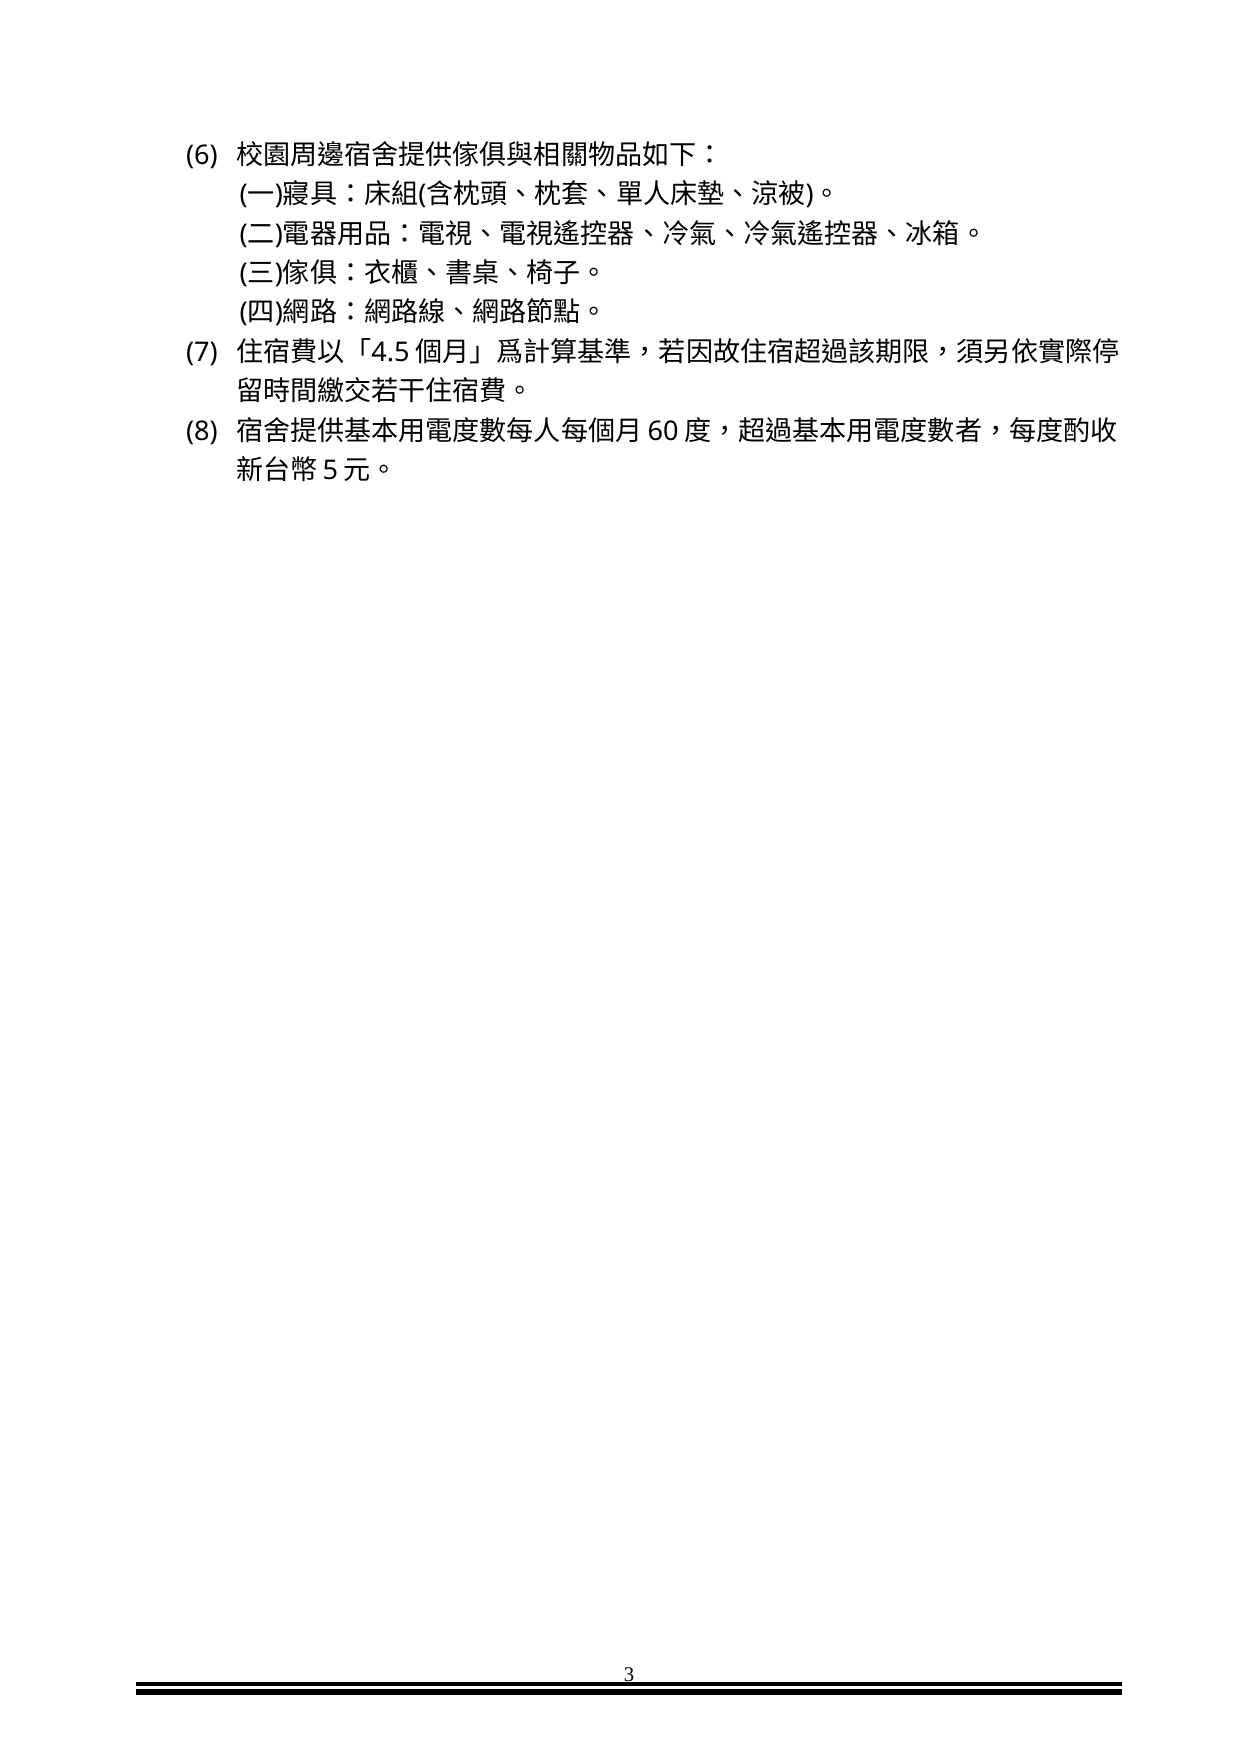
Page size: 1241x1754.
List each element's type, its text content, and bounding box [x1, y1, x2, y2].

list 宿舍提供基本用電度數每人每個月60度，超過基本用電度數者，每度酌收新台幣5元。 [186, 408, 1122, 487]
text (三)傢俱：衣櫃、書桌、椅子。 [239, 251, 1122, 290]
list 住宿費以「4.5個月」爲計算基準，若因故住宿超過該期限，須另依實際停留時間繳交若干住宿費。 [186, 330, 1122, 408]
list 校園周邊宿舍提供傢俱與相關物品如下： [186, 133, 1122, 172]
text (四)網路：網路線、網路節點。 [239, 290, 1122, 330]
text (二)電器用品：電視、電視遙控器、冷氣、冷氣遙控器、冰箱。 [239, 212, 1122, 251]
text (一)寢具：床組(含枕頭、枕套、單人床墊、涼被)。 [239, 172, 1122, 212]
